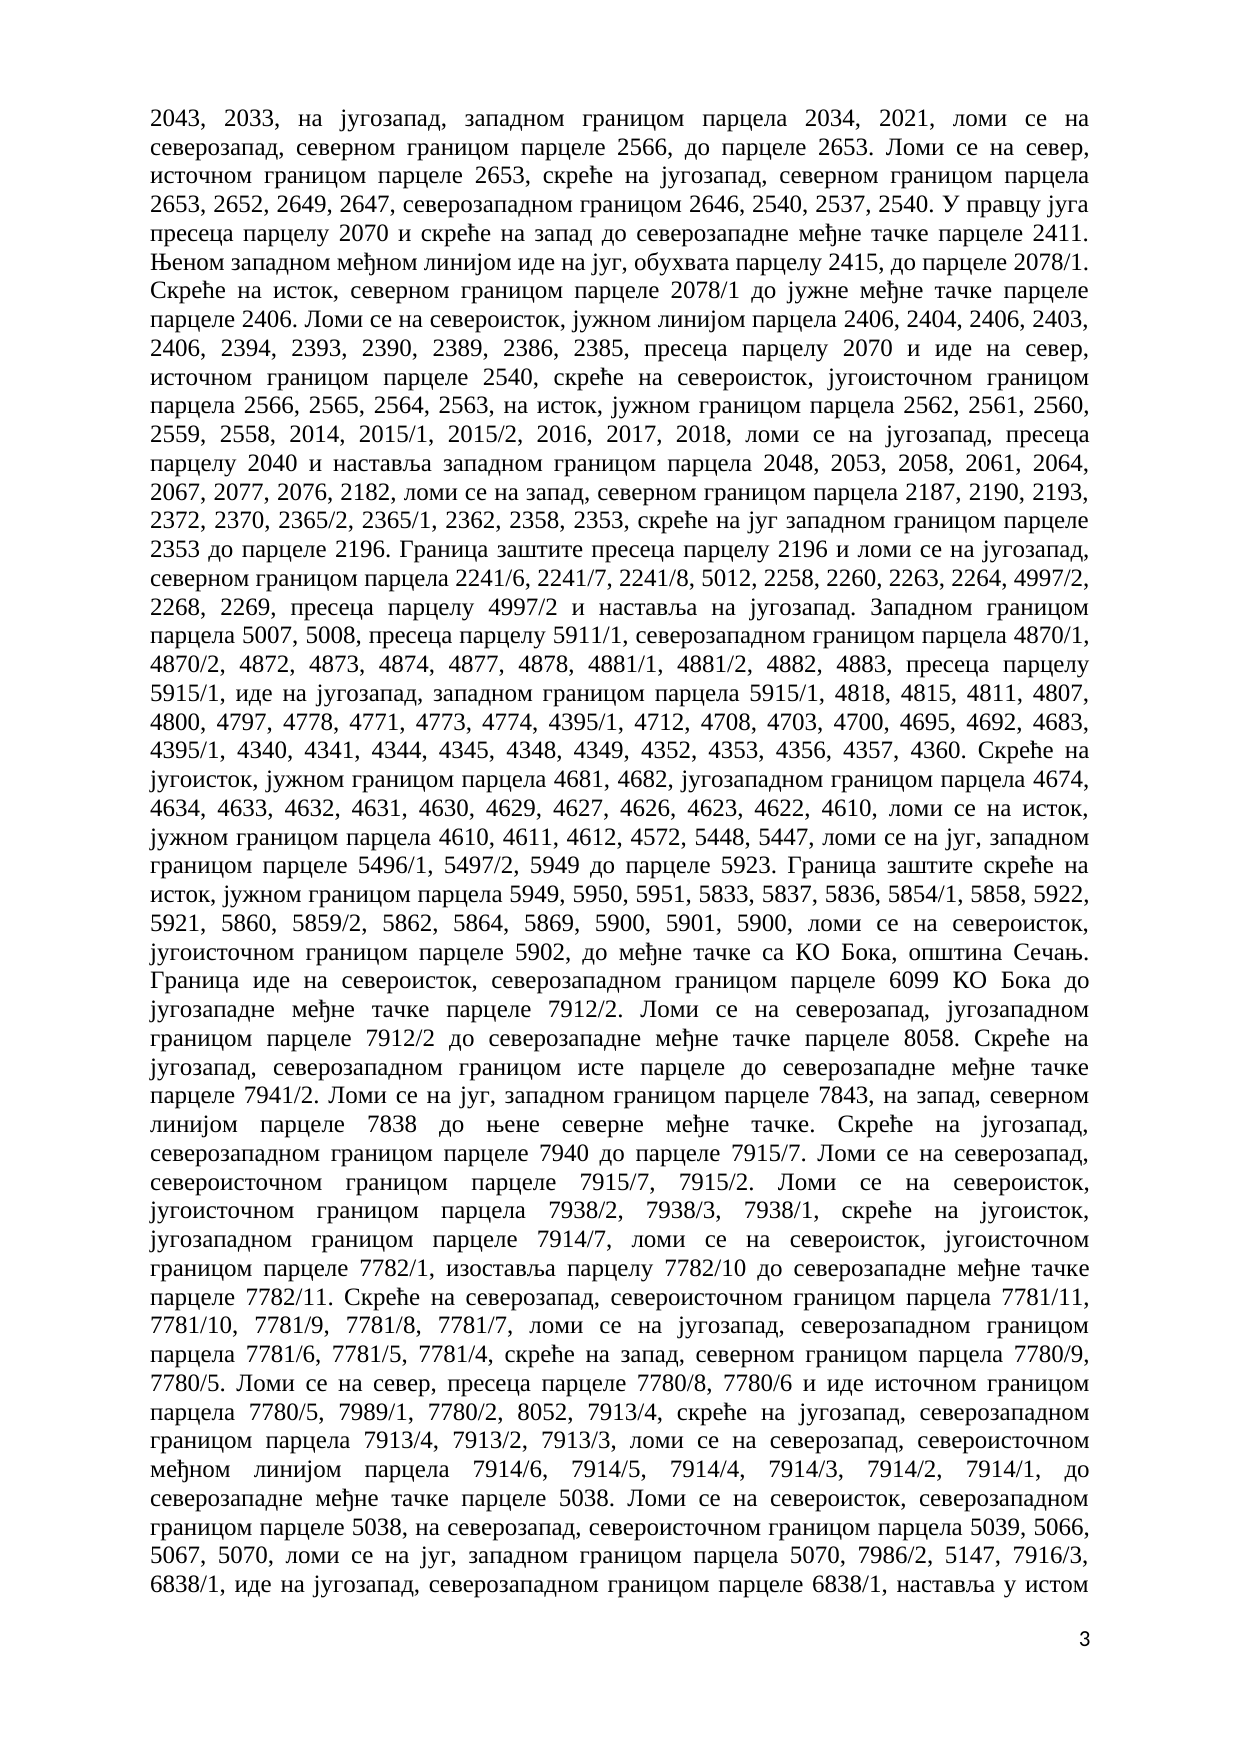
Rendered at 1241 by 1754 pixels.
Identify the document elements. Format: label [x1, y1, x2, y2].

text [150, 103, 1090, 1598]
